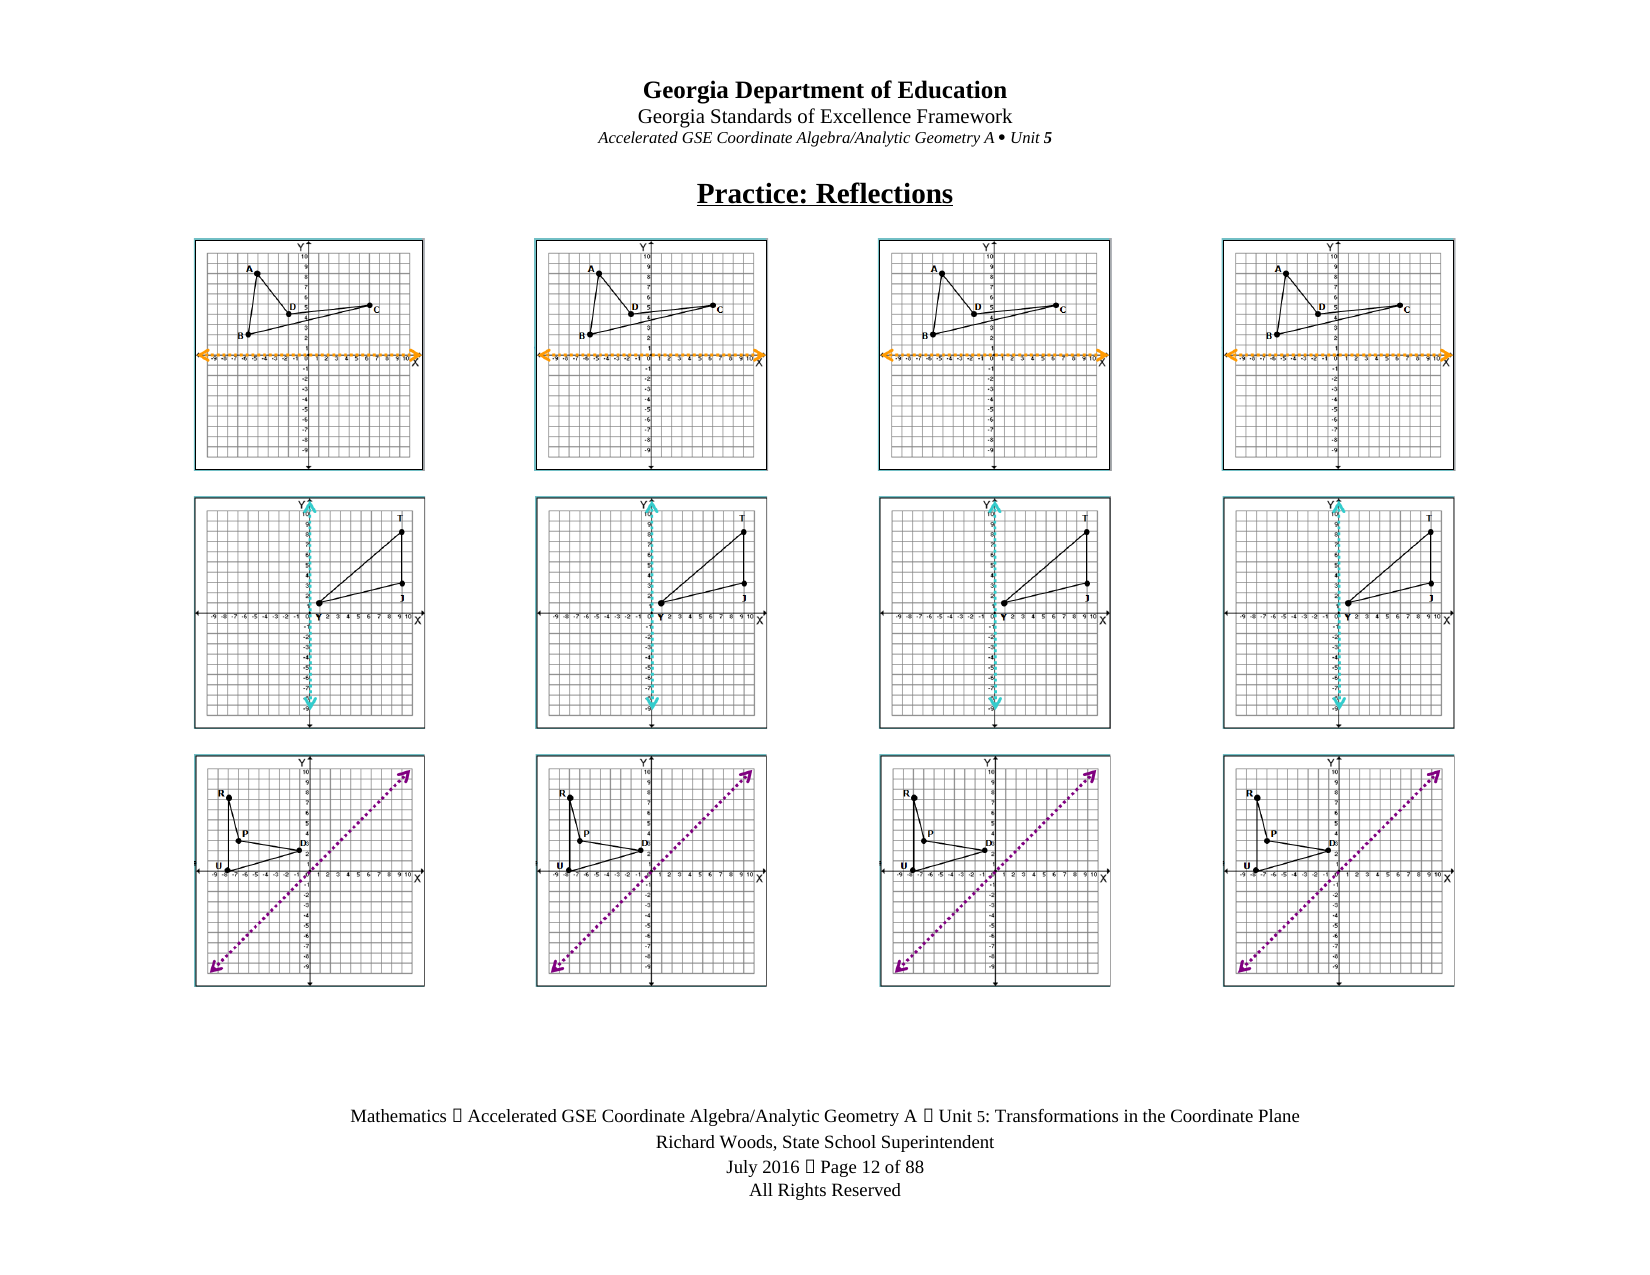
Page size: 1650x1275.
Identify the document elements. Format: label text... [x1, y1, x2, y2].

subtitle Practice: Reflections [139, 176, 1511, 209]
picture [193, 496, 426, 729]
picture [535, 754, 767, 987]
picture [877, 238, 1112, 471]
table_cell [140, 754, 479, 1012]
table_cell [1167, 496, 1511, 754]
table_cell [823, 754, 1167, 1012]
table_cell [479, 496, 823, 754]
table_cell [140, 496, 479, 754]
picture [878, 496, 1111, 729]
table_cell [479, 754, 823, 1012]
picture [1222, 754, 1455, 987]
picture [194, 754, 425, 987]
table_header [140, 238, 479, 496]
table_header [823, 238, 1167, 496]
table_header [1167, 238, 1511, 496]
picture [879, 754, 1111, 987]
picture [1221, 238, 1456, 471]
picture [534, 238, 769, 471]
table_header [479, 238, 823, 496]
picture [1222, 496, 1455, 729]
picture [193, 238, 425, 471]
picture [535, 496, 768, 729]
table_cell [1167, 754, 1511, 1012]
table_cell [823, 496, 1167, 754]
